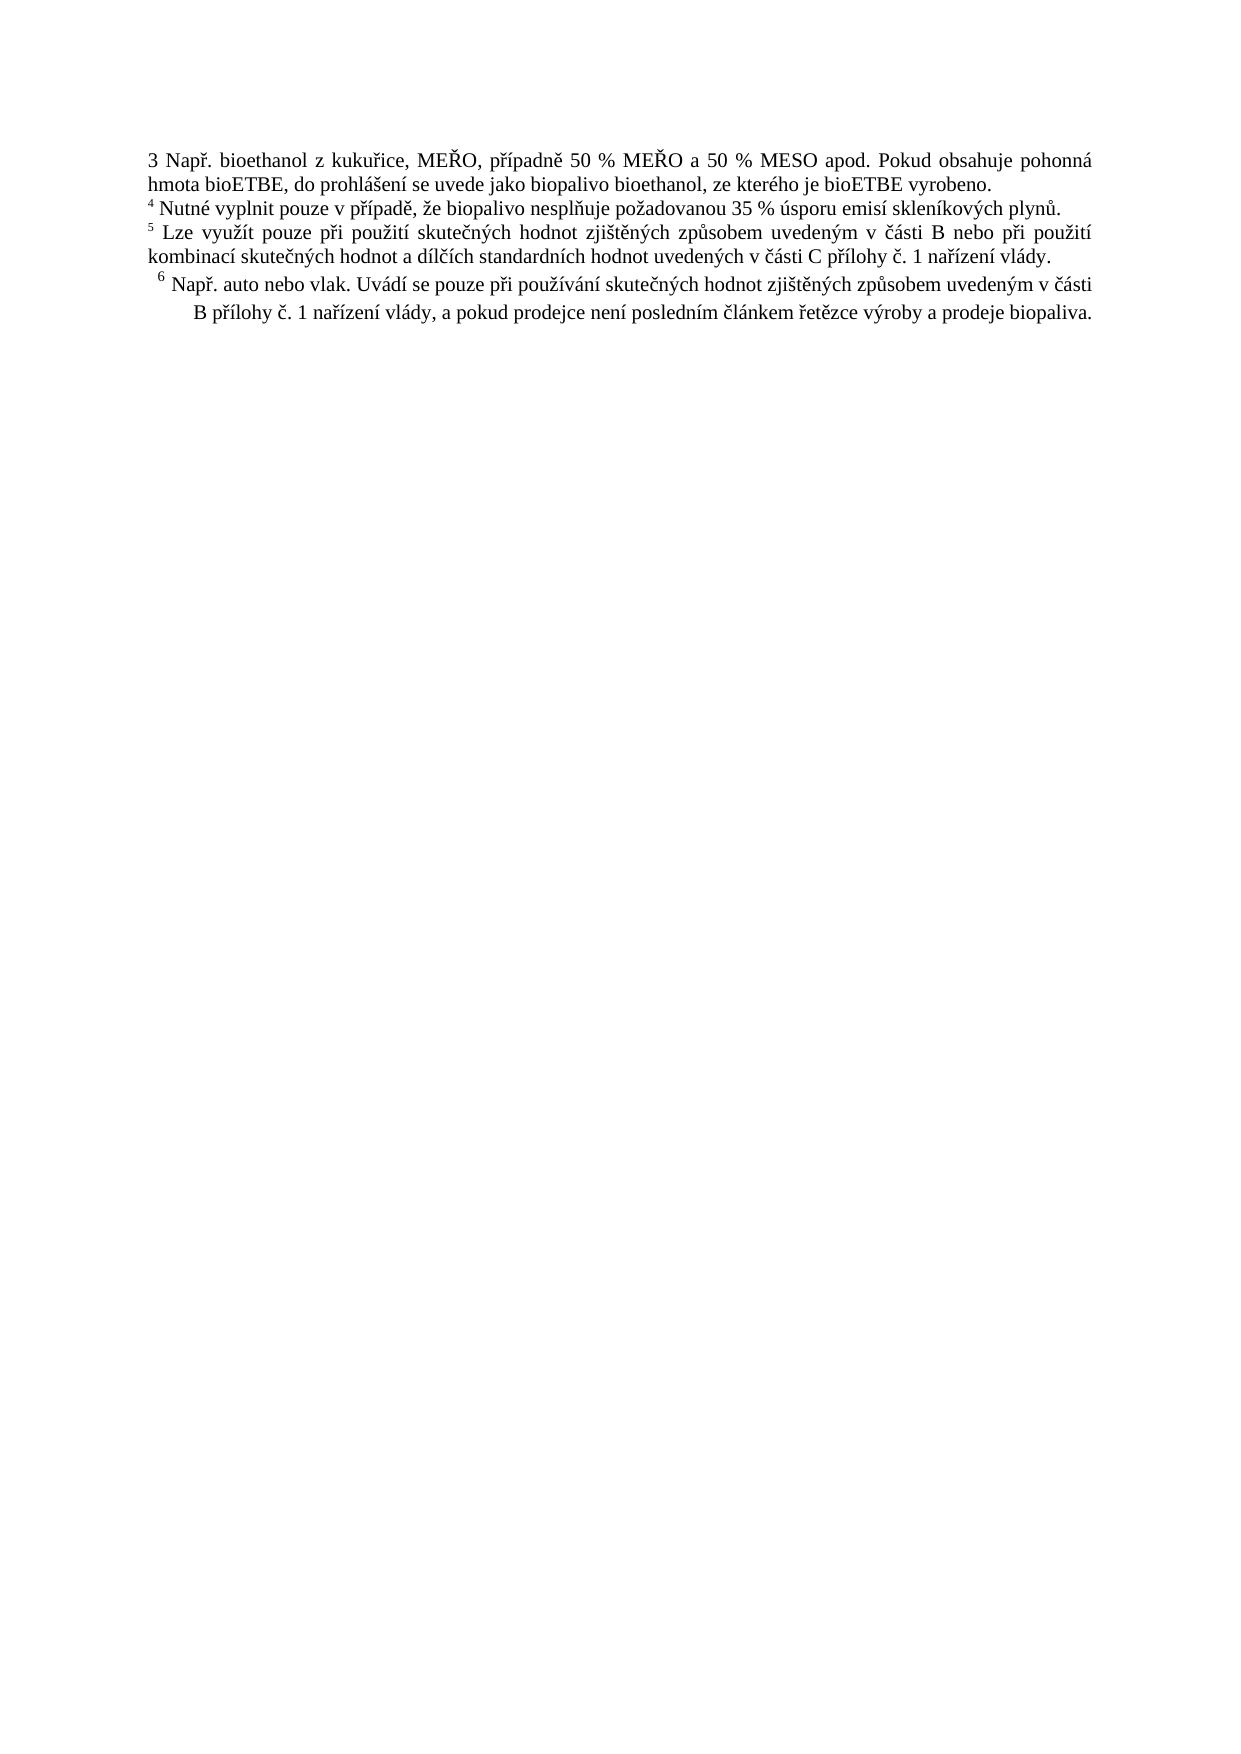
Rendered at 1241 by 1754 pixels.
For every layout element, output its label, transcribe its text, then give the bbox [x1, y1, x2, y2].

text 5 Lze využít pouze při použití skutečných hodnot zjištěných způsobem uvedeným v části B nebo při použití kombinací skutečných hodnot a dílčích standardních hodnot uvedených v části C přílohy č. 1 nařízení vlády. [148, 220, 1093, 268]
text 3 Např. bioethanol z kukuřice, MEŘO, případně 50 % MEŘO a 50 % MESO apod. Pokud obsahuje pohonná hmota bioETBE, do prohlášení se uvede jako biopalivo bioethanol, ze kterého je bioETBE vyrobeno. [148, 148, 1093, 196]
text 4 Nutné vyplnit pouze v případě, že biopalivo nesplňuje požadovanou 35 % úsporu emisí skleníkových plynů. [148, 196, 1093, 220]
text 6 Např. auto nebo vlak. Uvádí se pouze při používání skutečných hodnot zjištěných způsobem uvedeným v části B přílohy č. 1 nařízení vlády, a pokud prodejce není posledním článkem řetězce výroby a prodeje biopaliva. [148, 268, 1093, 324]
